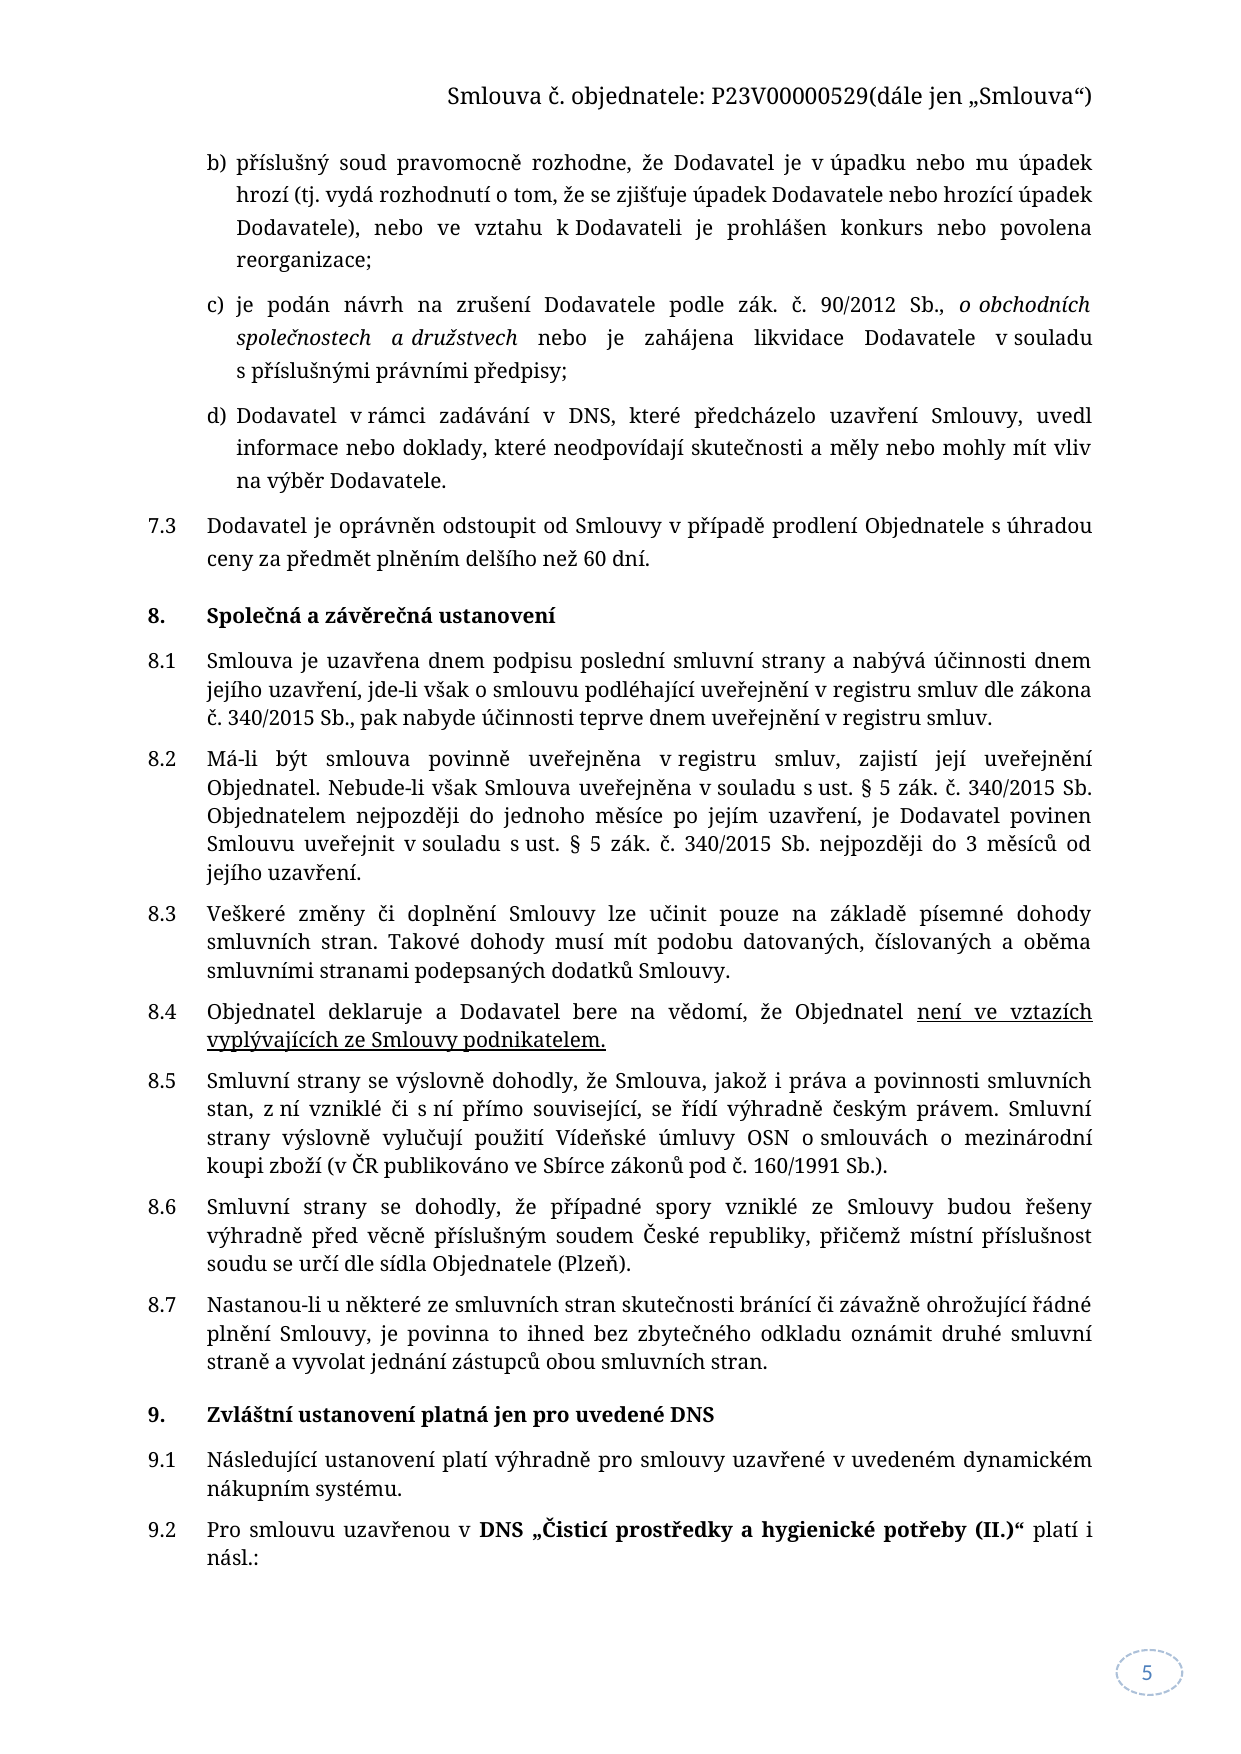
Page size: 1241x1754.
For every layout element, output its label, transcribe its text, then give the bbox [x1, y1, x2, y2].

list je podán návrh na zrušení Dodavatele podle zák. č. 90/2012 Sb., o obchodních společnostech a družstvech nebo je zahájena likvidace Dodavatele v souladu s příslušnými právními předpisy; [207, 291, 1093, 384]
list Pro smlouvu uzavřenou v DNS „Čisticí prostředky a hygienické potřeby (II.)“ platí i násl.: [148, 1515, 1093, 1572]
list příslušný soud pravomocně rozhodne, že Dodavatel je v úpadku nebo mu úpadek hrozí (tj. vydá rozhodnutí o tom, že se zjišťuje úpadek Dodavatele nebo hrozící úpadek Dodavatele), nebo ve vztahu k Dodavateli je prohlášen konkurs nebo povolena reorganizace; [207, 148, 1093, 274]
list Smluvní strany se dohodly, že případné spory vzniklé ze Smlouvy budou řešeny výhradně před věcně příslušným soudem České republiky, přičemž místní příslušnost soudu se určí dle sídla Objednatele (Plzeň). [148, 1192, 1093, 1278]
list Zvláštní ustanovení platná jen pro uvedené DNS [148, 1401, 1093, 1429]
list Nastanou-li u některé ze smluvních stran skutečnosti bránící či závažně ohrožující řádné plnění Smlouvy, je povinna to ihned bez zbytečného odkladu oznámit druhé smluvní straně a vyvolat jednání zástupců obou smluvních stran. [148, 1290, 1093, 1376]
list Společná a závěrečná ustanovení [148, 601, 1093, 630]
list Dodavatel v rámci zadávání v DNS, které předcházelo uzavření Smlouvy, uvedl informace nebo doklady, které neodpovídají skutečnosti a měly nebo mohly mít vliv na výběr Dodavatele. [207, 401, 1093, 494]
list Následující ustanovení platí výhradně pro smlouvy uzavřené v uvedeném dynamickém nákupním systému. [148, 1446, 1093, 1502]
list Smluvní strany se výslovně dohodly, že Smlouva, jakož i práva a povinnosti smluvních stan, z ní vzniklé či s ní přímo související, se řídí výhradně českým právem. Smluvní strany výslovně vylučují použití Vídeňské úmluvy OSN o smlouvách o mezinárodní koupi zboží (v ČR publikováno ve Sbírce zákonů pod č. 160/1991 Sb.). [148, 1066, 1093, 1180]
list Smlouva je uzavřena dnem podpisu poslední smluvní strany a nabývá účinnosti dnem jejího uzavření, jde-li však o smlouvu podléhající uveřejnění v registru smluv dle zákona č. 340/2015 Sb., pak nabyde účinnosti teprve dnem uveřejnění v registru smluv. [148, 646, 1093, 732]
list Veškeré změny či doplnění Smlouvy lze učinit pouze na základě písemné dohody smluvních stran. Takové dohody musí mít podobu datovaných, číslovaných a oběma smluvními stranami podepsaných dodatků Smlouvy. [148, 899, 1093, 984]
list Objednatel deklaruje a Dodavatel bere na vědomí, že Objednatel není ve vztazích vyplývajících ze Smlouvy podnikatelem. [148, 997, 1093, 1054]
list Dodavatel je oprávněn odstoupit od Smlouvy v případě prodlení Objednatele s úhradou ceny za předmět plněním delšího než 60 dní. [148, 511, 1093, 572]
list Má-li být smlouva povinně uveřejněna v registru smluv, zajistí její uveřejnění Objednatel. Nebude-li však Smlouva uveřejněna v souladu s ust. § 5 zák. č. 340/2015 Sb. Objednatelem nejpozději do jednoho měsíce po jejím uzavření, je Dodavatel povinen Smlouvu uveřejnit v souladu s ust. § 5 zák. č. 340/2015 Sb. nejpozději do 3 měsíců od jejího uzavření. [148, 744, 1093, 886]
